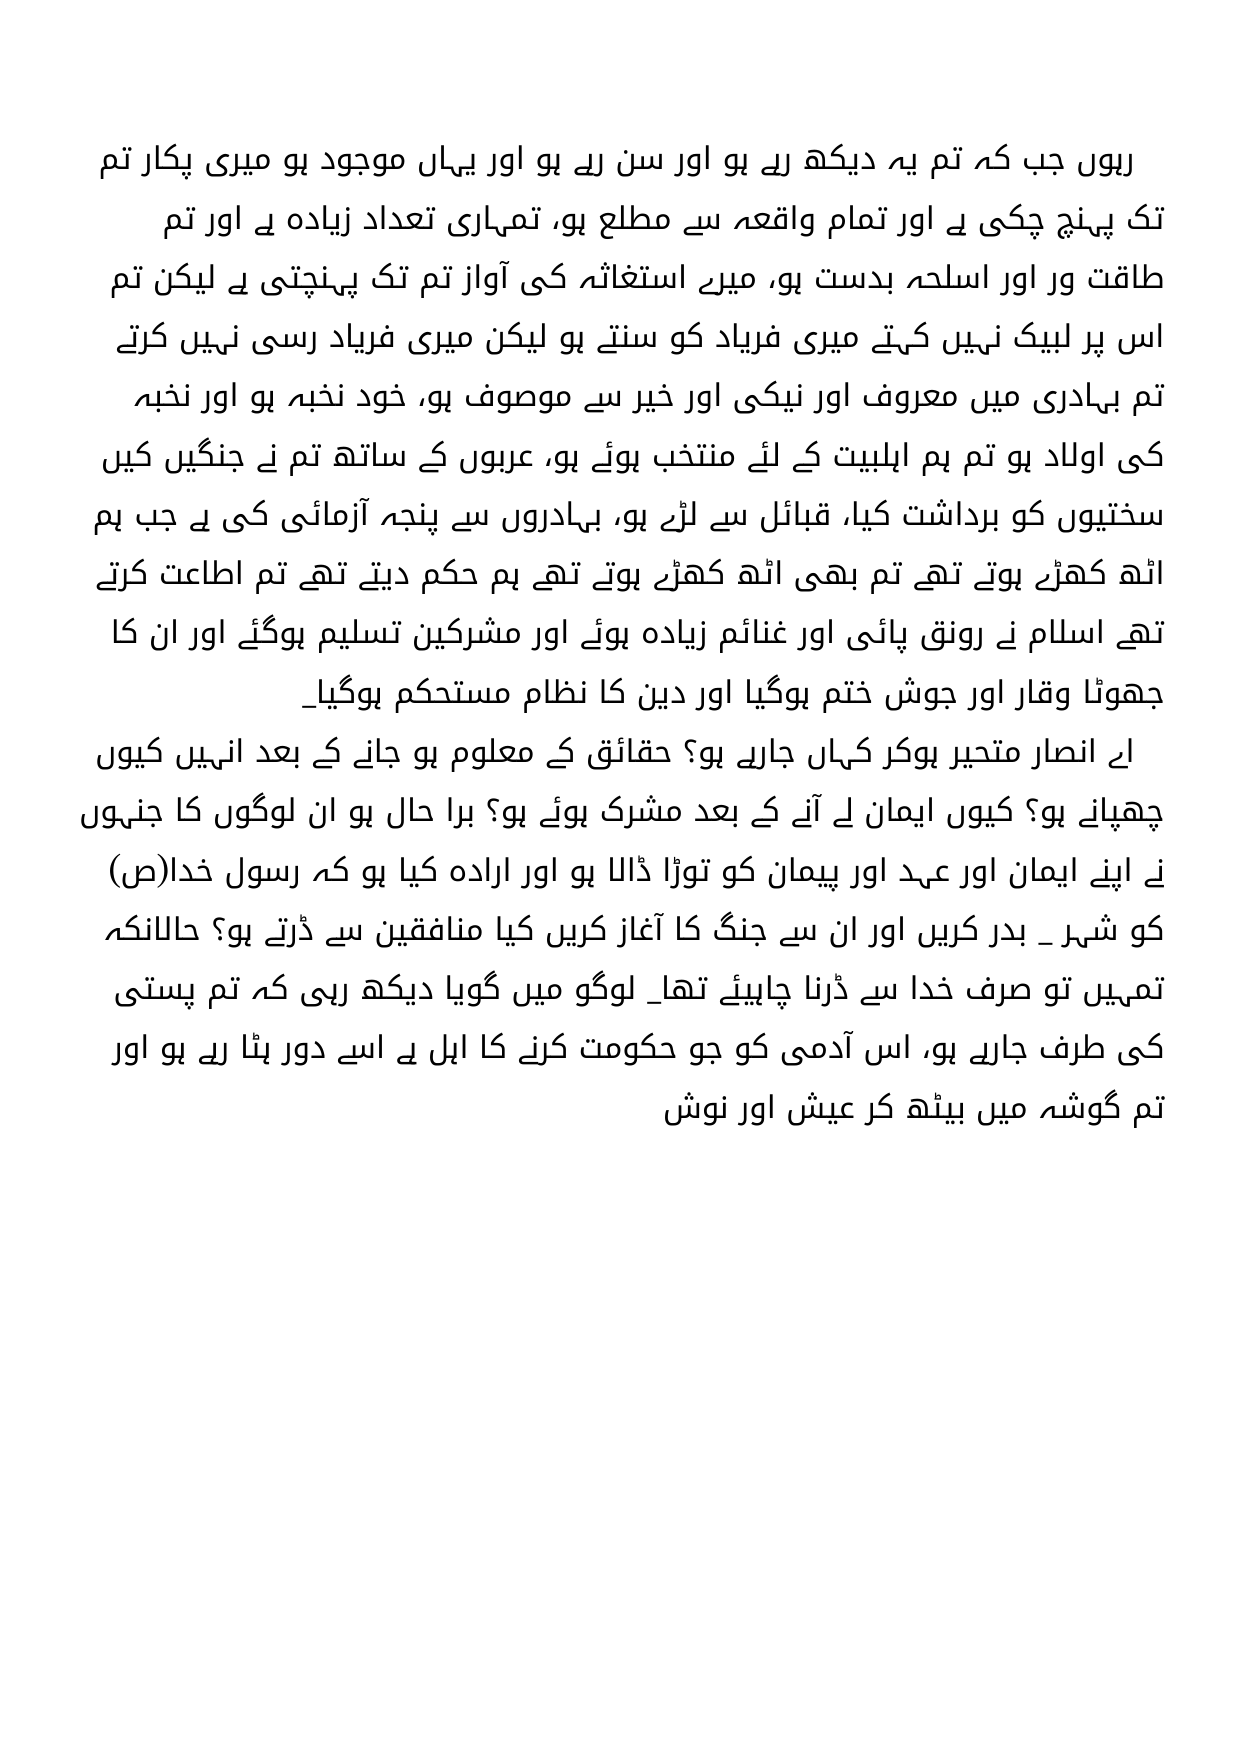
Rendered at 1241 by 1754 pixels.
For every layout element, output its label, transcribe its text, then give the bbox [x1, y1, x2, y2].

text رہوں جب کہ تم یہ دیکھ رہے ہو اور سن رہے ہو اور یہاں موجود ہو میری پکار تم تک پہنچ چکی ہے اور تمام واقعہ سے مطلع ہو، تمہاری تعداد زیادہ ہے اور تم طاقت ور اور اسلحہ بدست ہو، میرے استغاثہ کی آواز تم تک پہنچتی ہے لیکن تم اس پر لبیک نہیں کہتے میری فریاد کو سنتے ہو لیکن میری فریاد رسی نہیں کرتے تم بہادری میں معروف اور نیکی اور خیر سے موصوف ہو، خود نخبہ ہو اور نخبہ کی اولاد ہو تم ہم اہلبیت کے لئے منتخب ہوئے ہو، عربوں کے ساتھ تم نے جنگیں کیں سختیوں کو برداشت کیا، قبائل سے لڑے ہو، بہادروں سے پنجہ آزمائی کی ہے جب ہم اٹھ کھڑے ہوتے تھے تم بھی اٹھ کھڑے ہوتے تھے ہم حکم دیتے تھے تم اطاعت کرتے تھے اسلام نے رونق پائی اور غنائم زیادہ ہوئے اور مشرکین تسلیم ہوگئے اور ان کا جھوٹا وقار اور جوش ختم ہوگیا اور دین کا نظام مستحکم ہوگیا_ [75, 130, 1165, 722]
text اے انصار متحیر ہوکر کہاں جارہے ہو؟ حقائق کے معلوم ہو جانے کے بعد انہیں کیوں چھپانے ہو؟ کیوں ایمان لے آنے کے بعد مشرک ہوئے ہو؟ برا حال ہو ان لوگوں کا جنہوں نے اپنے ایمان اور عہد اور پیمان کو توڑا ڈالا ہو اور ارادہ کیا ہو کہ رسول خدا(ص) کو شہر _ بدر کریں اور ان سے جنگ کا آغاز کریں کیا منافقین سے ڈرتے ہو؟ حالانکہ تمہیں تو صرف خدا سے ڈرنا چاہیئے تھا_ لوگو میں گویا دیکھ رہی کہ تم پستی کی طرف جارہے ہو، اس آدمی کو جو حکومت کرنے کا اہل ہے اسے دور ہٹا رہے ہو اور تم گوشہ میں بیٹھ کر عیش اور نوش [75, 722, 1165, 1137]
